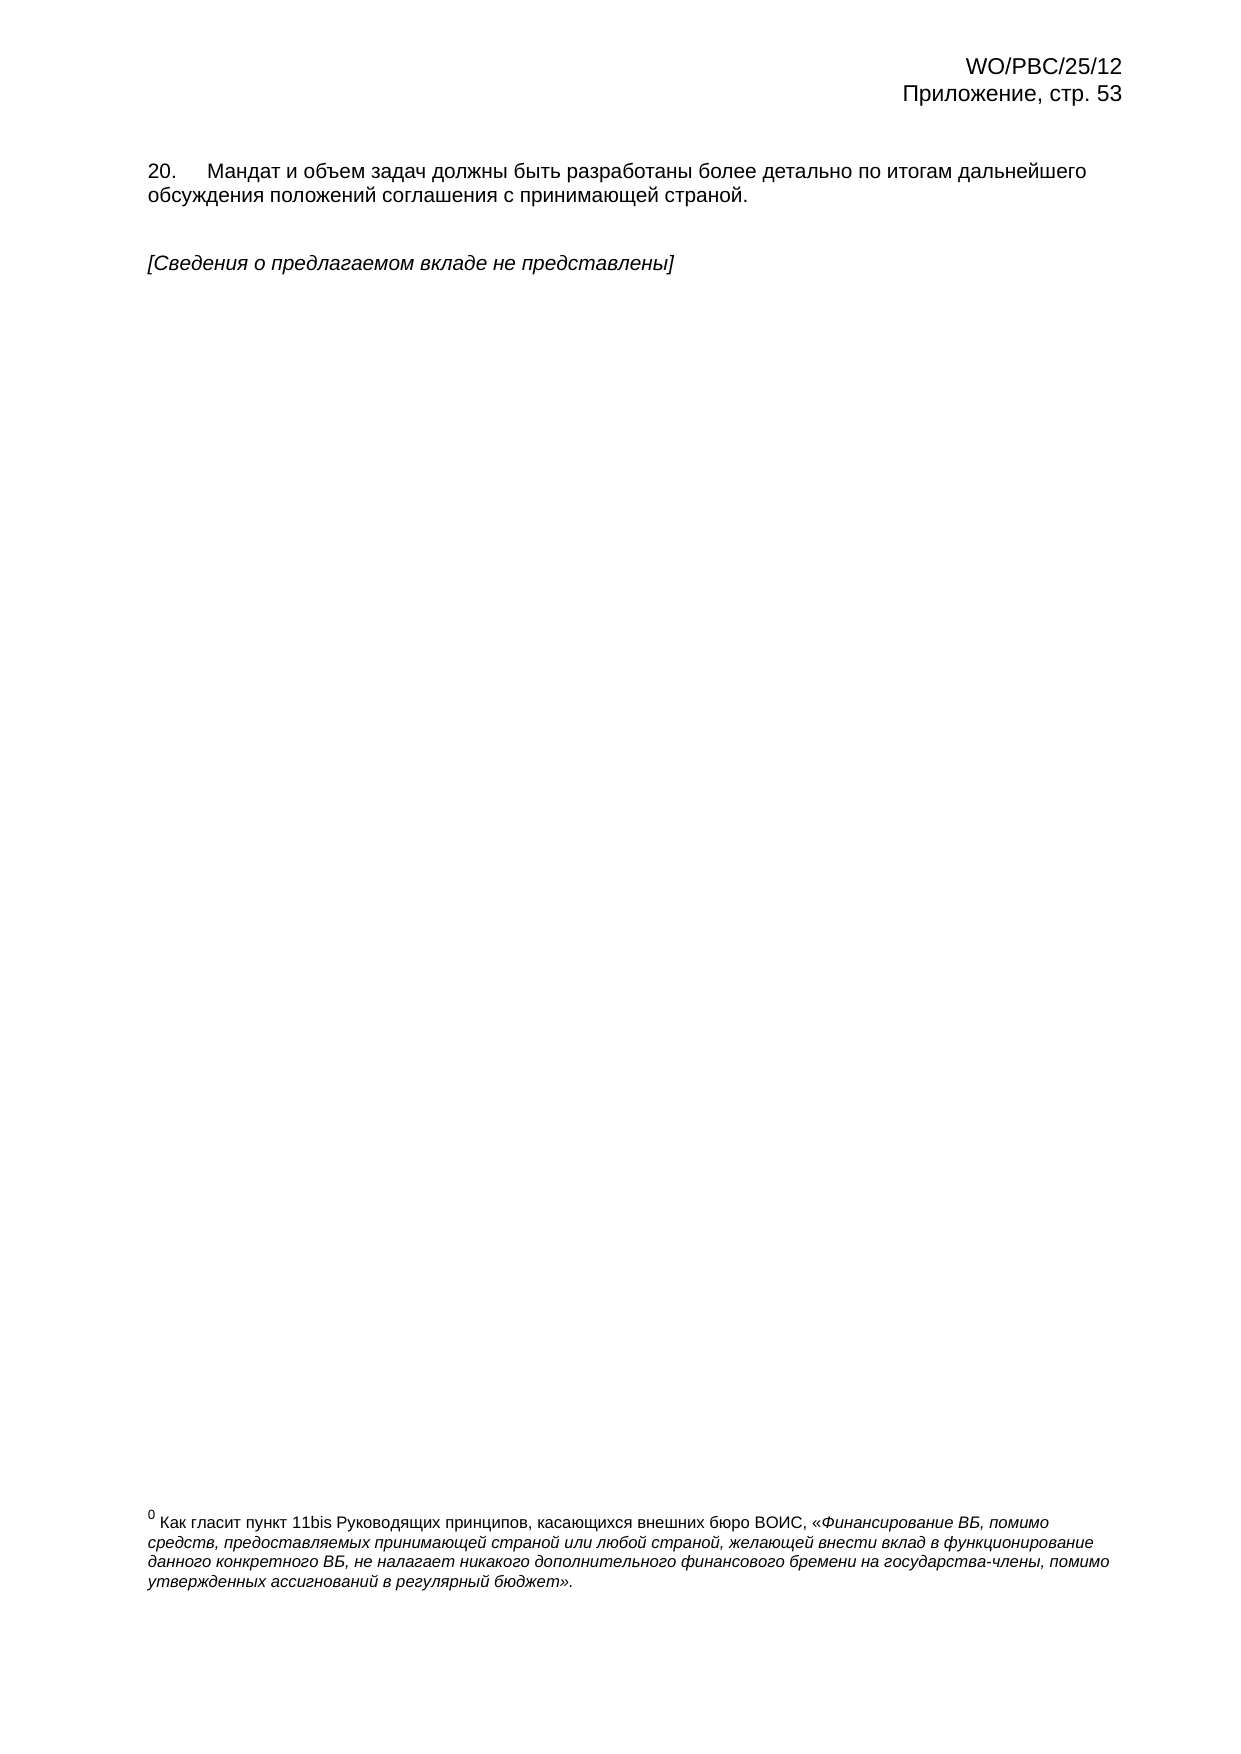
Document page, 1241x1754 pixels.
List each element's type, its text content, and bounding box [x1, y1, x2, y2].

text [Сведения о предлагаемом вкладе не представлены] [148, 251, 1122, 275]
list Мандат и объем задач должны быть разработаны более детально по итогам дальнейшего обсуждения положений соглашения с принимающей страной. [148, 158, 1122, 206]
